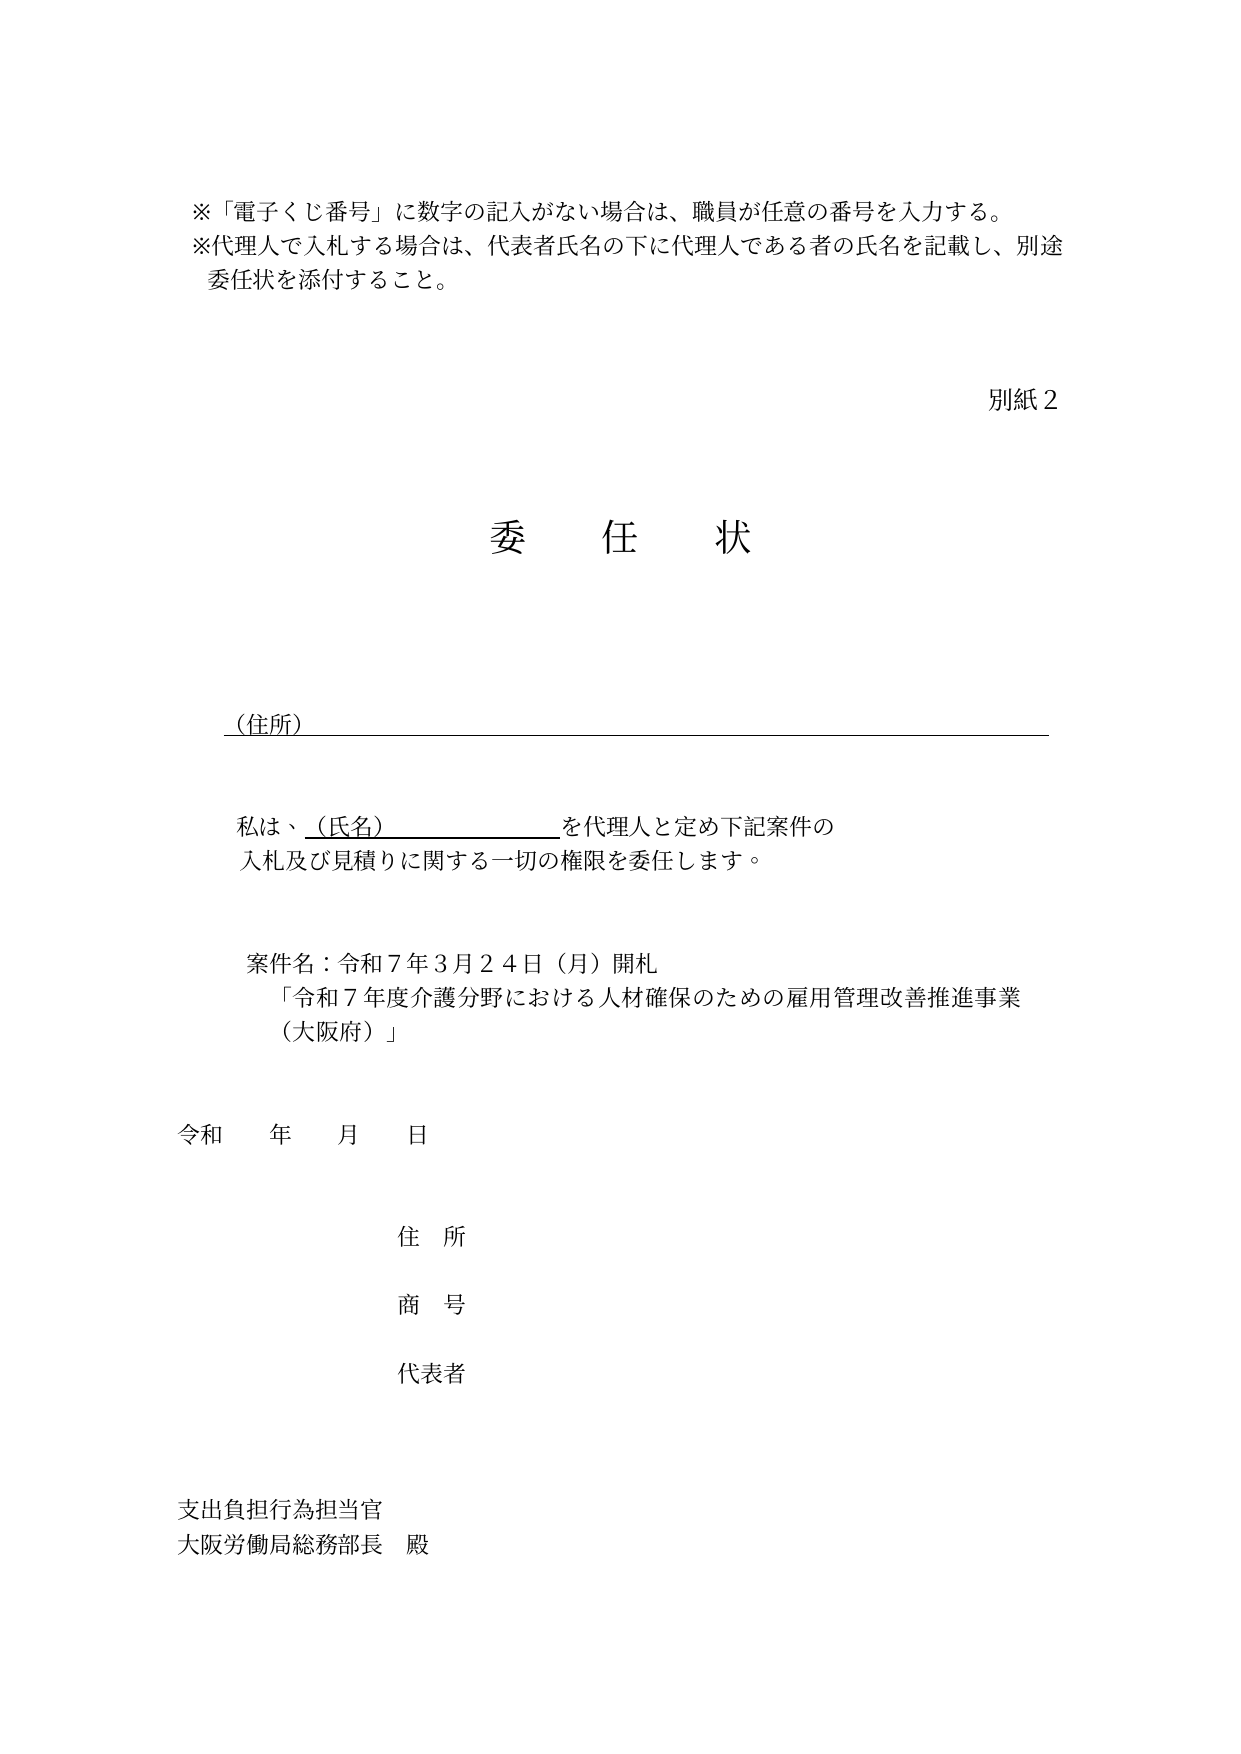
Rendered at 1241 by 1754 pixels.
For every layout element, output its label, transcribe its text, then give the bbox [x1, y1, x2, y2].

text 別紙２ [177, 364, 1063, 433]
text 私は、（氏名） を代理人と定め下記案件の [177, 809, 1063, 843]
text 「令和７年度介護分野における人材確保のための雇用管理改善推進事業（大阪府）」 [177, 979, 1063, 1048]
text 委 任 状 [177, 501, 1063, 569]
text 商 号 [177, 1287, 1063, 1321]
text 大阪労働局総務部長 殿 [177, 1526, 1063, 1560]
text （住所） [177, 706, 1063, 740]
text 入札及び見積りに関する一切の権限を委任します。 [177, 843, 1063, 877]
text 案件名：令和７年３月２４日（月）開札 [177, 945, 1063, 979]
text 代表者 [177, 1355, 1063, 1389]
text ※代理人で入札する場合は、代表者氏名の下に代理人である者の氏名を記載し、別途委任状を添付すること。 [192, 228, 1063, 296]
text 支出負担行為担当官 [177, 1492, 1063, 1526]
text 住 所 [177, 1219, 1063, 1253]
text ※「電子くじ番号」に数字の記入がない場合は、職員が任意の番号を入力する。 [192, 194, 1063, 228]
text 令和 年 月 日 [177, 1116, 1063, 1150]
